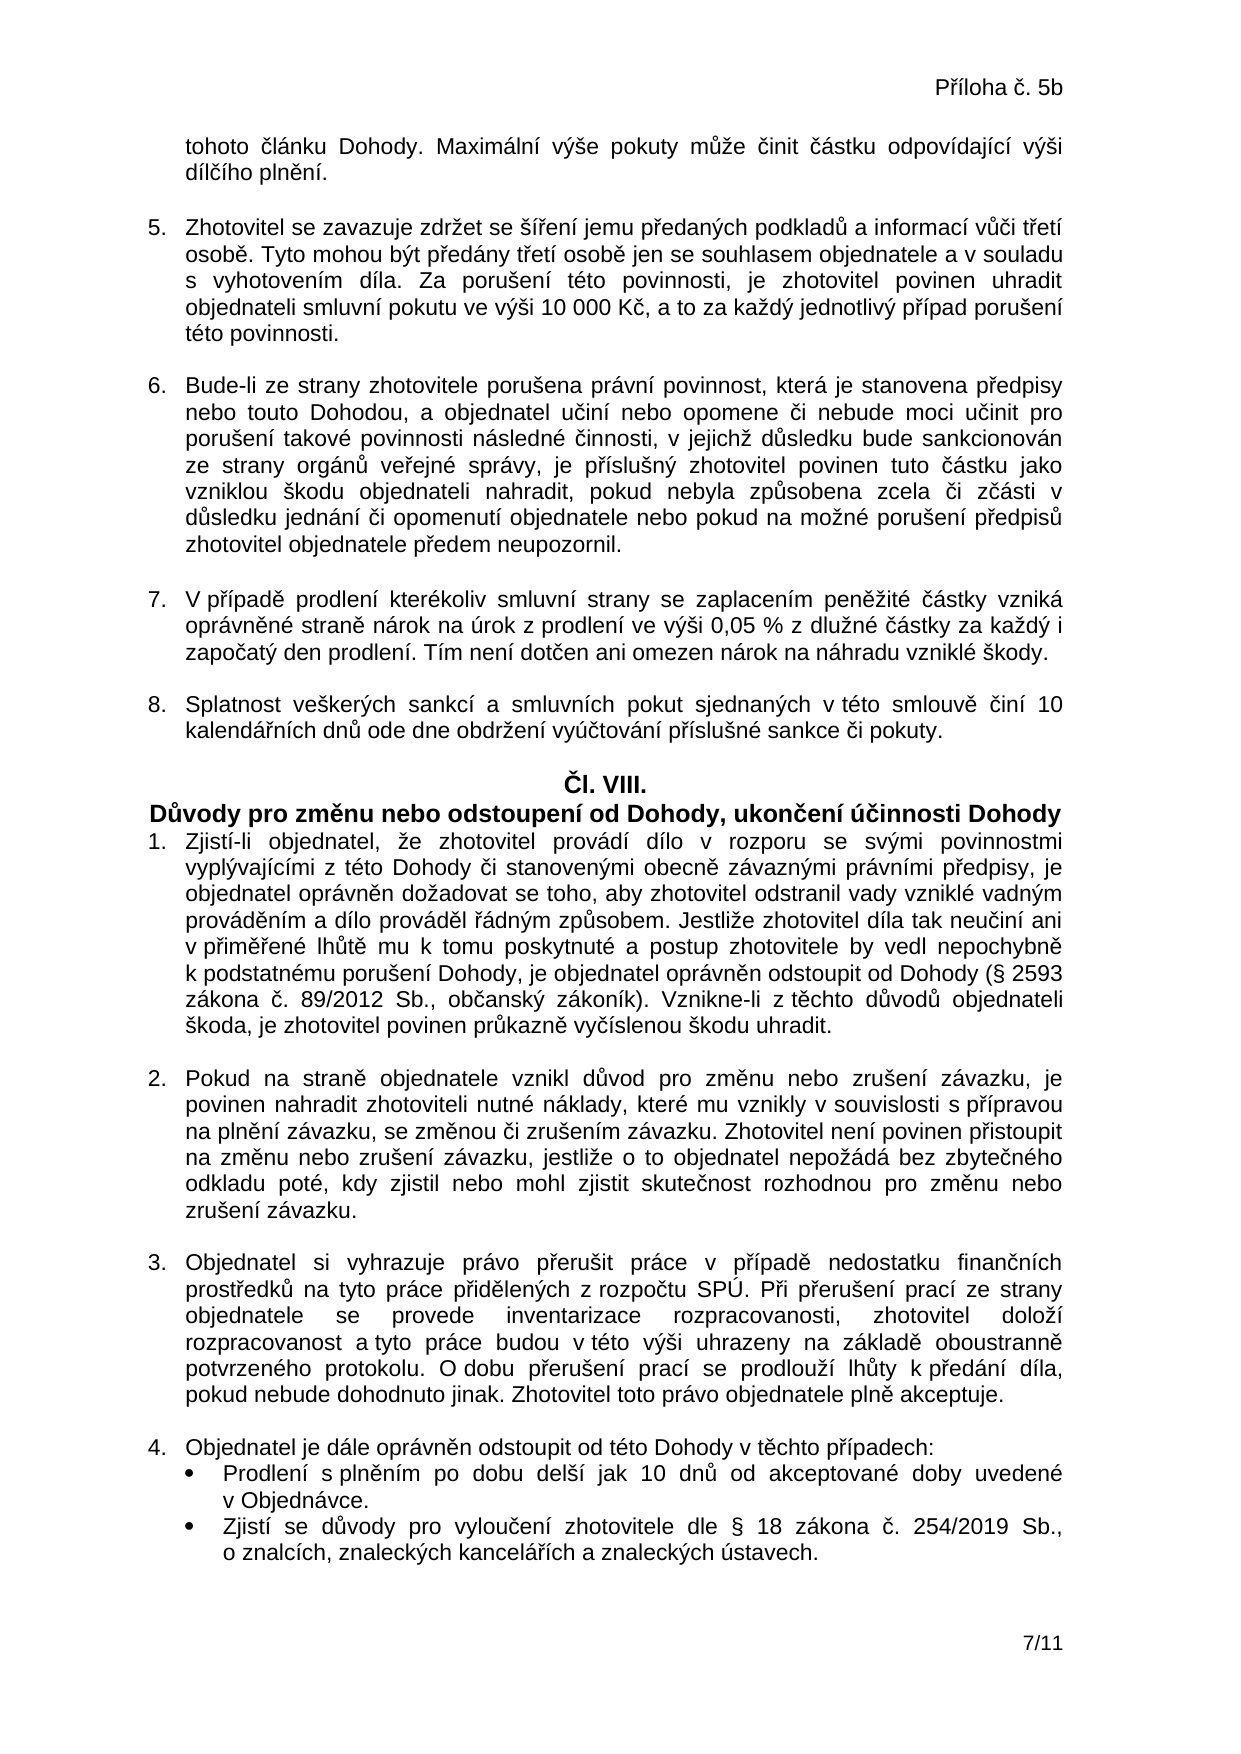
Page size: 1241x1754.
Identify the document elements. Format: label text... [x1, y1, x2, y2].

list Splatnost veškerých sankcí a smluvních pokut sjednaných v této smlouvě činí 10 kalendářních dnů ode dne obdržení vyúčtování příslušné sankce či pokuty. [148, 691, 1063, 744]
list Zhotovitel se zavazuje zdržet se šíření jemu předaných podkladů a informací vůči třetí osobě. Tyto mohou být předány třetí osobě jen se souhlasem objednatele a v souladu s vyhotovením díla. Za porušení této povinnosti, je zhotovitel povinen uhradit objednateli smluvní pokutu ve výši 10 000 Kč, a to za každý jednotlivý případ porušení této povinnosti. [148, 214, 1063, 346]
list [148, 133, 1063, 186]
list Bude-li ze strany zhotovitele porušena právní povinnost, která je stanovena předpisy nebo touto Dohodou, a objednatel učiní nebo opomene či nebude moci učinit pro porušení takové povinnosti následné činnosti, v jejichž důsledku bude sankcionován ze strany orgánů veřejné správy, je příslušný zhotovitel povinen tuto částku jako vzniklou škodu objednateli nahradit, pokud nebyla způsobena zcela či zčásti v důsledku jednání či opomenutí objednatele nebo pokud na možné porušení předpisů zhotovitel objednatele předem neupozornil. [148, 372, 1063, 557]
list Objednatel je dále oprávněn odstoupit od této Dohody v těchto případech: [148, 1434, 1063, 1460]
text Důvody pro změnu nebo odstoupení od Dohody, ukončení účinnosti Dohody [148, 799, 1063, 828]
list Objednatel si vyhrazuje právo přerušit práce v případě nedostatku finančních prostředků na tyto práce přidělených z rozpočtu SPÚ. Při přerušení prací ze strany objednatele se provede inventarizace rozpracovanosti, zhotovitel doloží rozpracovanost a tyto práce budou v této výši uhrazeny na základě oboustranně potvrzeného protokolu. O dobu přerušení prací se prodlouží lhůty k předání díla, pokud nebude dohodnuto jinak. Zhotovitel toto právo objednatele plně akceptuje. [148, 1249, 1063, 1407]
list Zjistí se důvody pro vyloučení zhotovitele dle § 18 zákona č. 254/2019 Sb., o znalcích, znaleckých kancelářích a znaleckých ústavech. [185, 1513, 1063, 1566]
text Čl. VIII. [148, 770, 1063, 799]
list V případě prodlení kterékoliv smluvní strany se zaplacením peněžité částky vzniká oprávněné straně nárok na úrok z prodlení ve výši 0,05 % z dlužné částky za každý i započatý den prodlení. Tím není dotčen ani omezen nárok na náhradu vzniklé škody. [148, 586, 1063, 665]
list Zjistí-li objednatel, že zhotovitel provádí dílo v rozporu se svými povinnostmi vyplývajícími z této Dohody či stanovenými obecně závaznými právními předpisy, je objednatel oprávněn dožadovat se toho, aby zhotovitel odstranil vady vzniklé vadným prováděním a dílo prováděl řádným způsobem. Jestliže zhotovitel díla tak neučiní ani v přiměřené lhůtě mu k tomu poskytnuté a postup zhotovitele by vedl nepochybně k podstatnému porušení Dohody, je objednatel oprávněn odstoupit od Dohody (§ 2593 zákona č. 89/2012 Sb., občanský zákoník). Vznikne-li z těchto důvodů objednateli škoda, je zhotovitel povinen průkazně vyčíslenou škodu uhradit. [148, 828, 1063, 1038]
list Pokud na straně objednatele vznikl důvod pro změnu nebo zrušení závazku, je povinen nahradit zhotoviteli nutné náklady, které mu vznikly v souvislosti s přípravou na plnění závazku, se změnou či zrušením závazku. Zhotovitel není povinen přistoupit na změnu nebo zrušení závazku, jestliže o to objednatel nepožádá bez zbytečného odkladu poté, kdy zjistil nebo mohl zjistit skutečnost rozhodnou pro změnu nebo zrušení závazku. [148, 1065, 1063, 1223]
list Prodlení s plněním po dobu delší jak 10 dnů od akceptované doby uvedené v Objednávce. [185, 1460, 1063, 1513]
